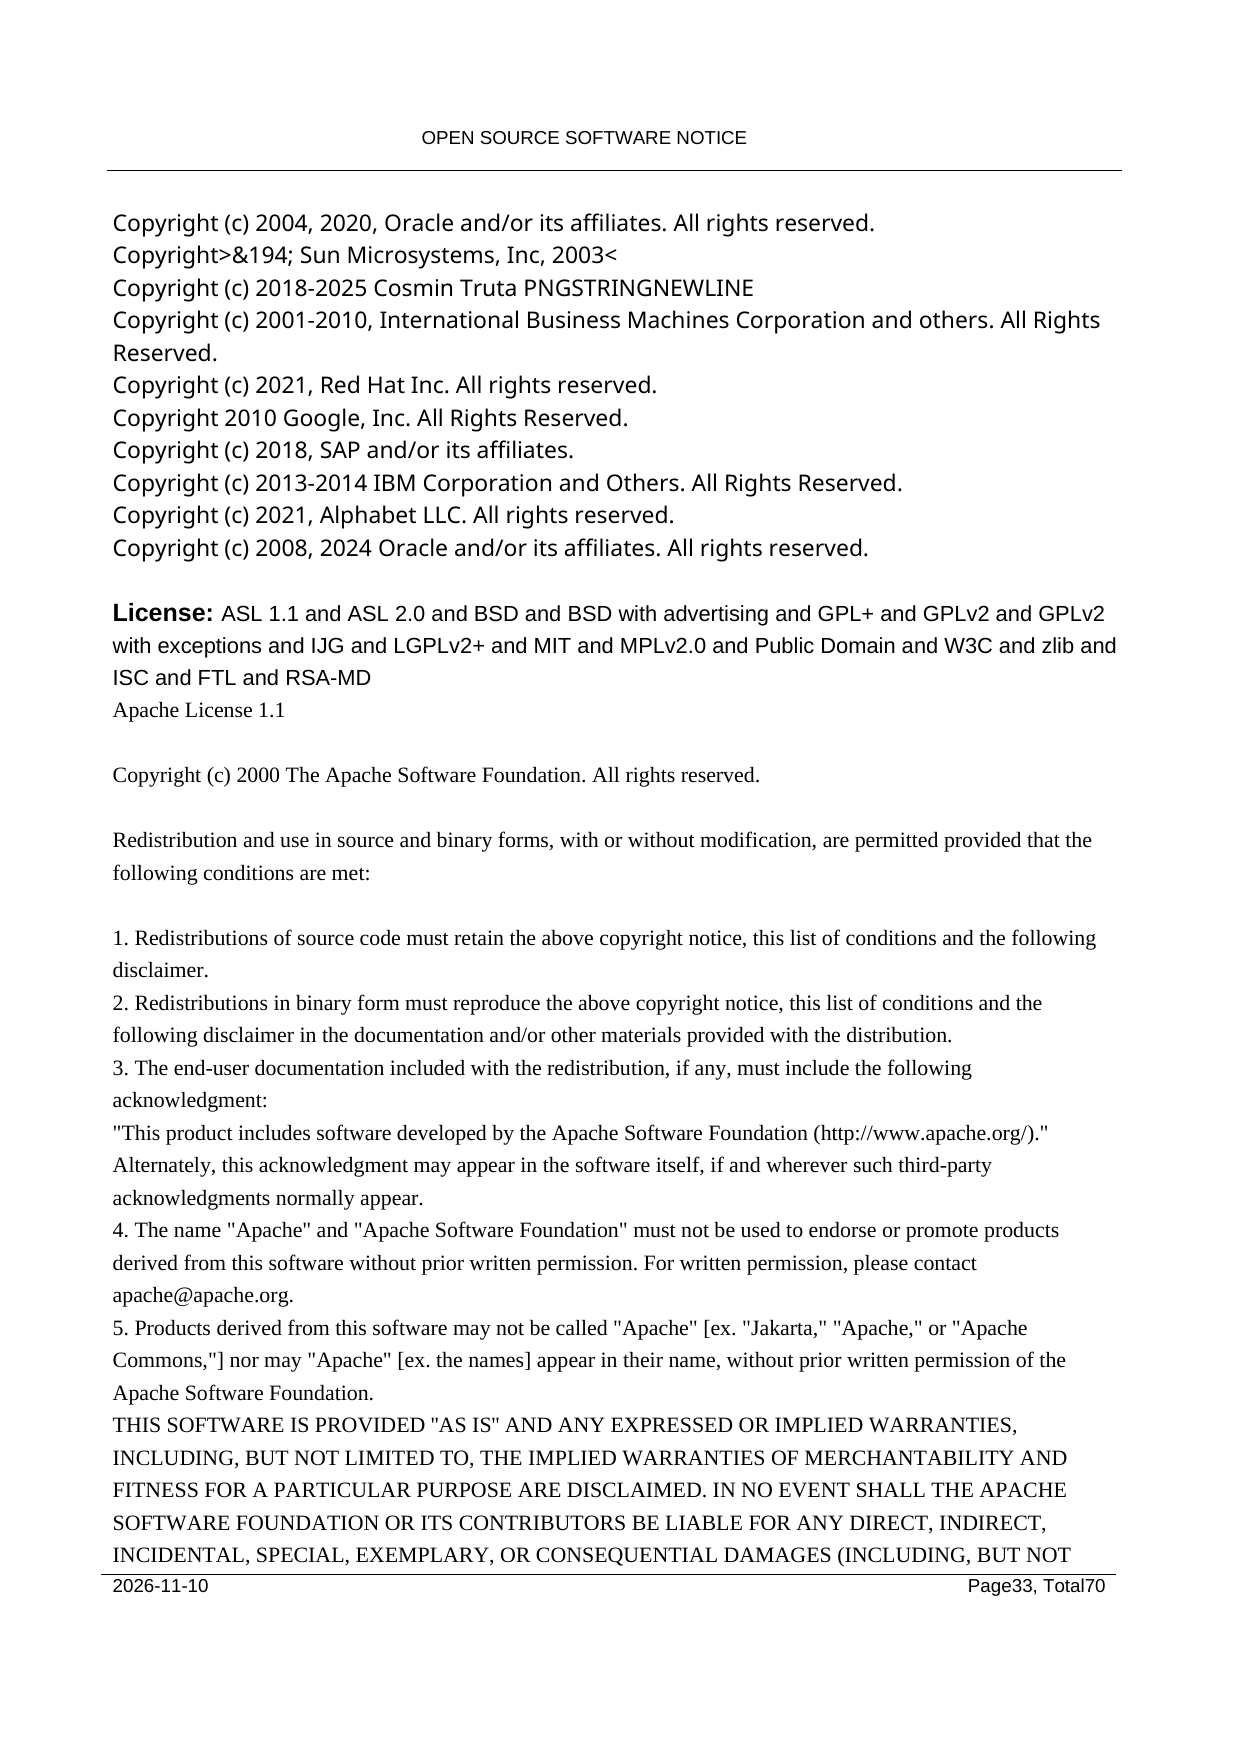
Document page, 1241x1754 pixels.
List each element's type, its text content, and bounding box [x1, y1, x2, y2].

text License: ASL 1.1 and ASL 2.0 and BSD and BSD with advertising and GPL+ and GPLv2 and GPLv2 with exceptions and IJG and LGPLv2+ and MIT and MPLv2.0 and Public Domain and W3C and zlib and ISC and FTL and RSA-MD [112, 596, 1128, 694]
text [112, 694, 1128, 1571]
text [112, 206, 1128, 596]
